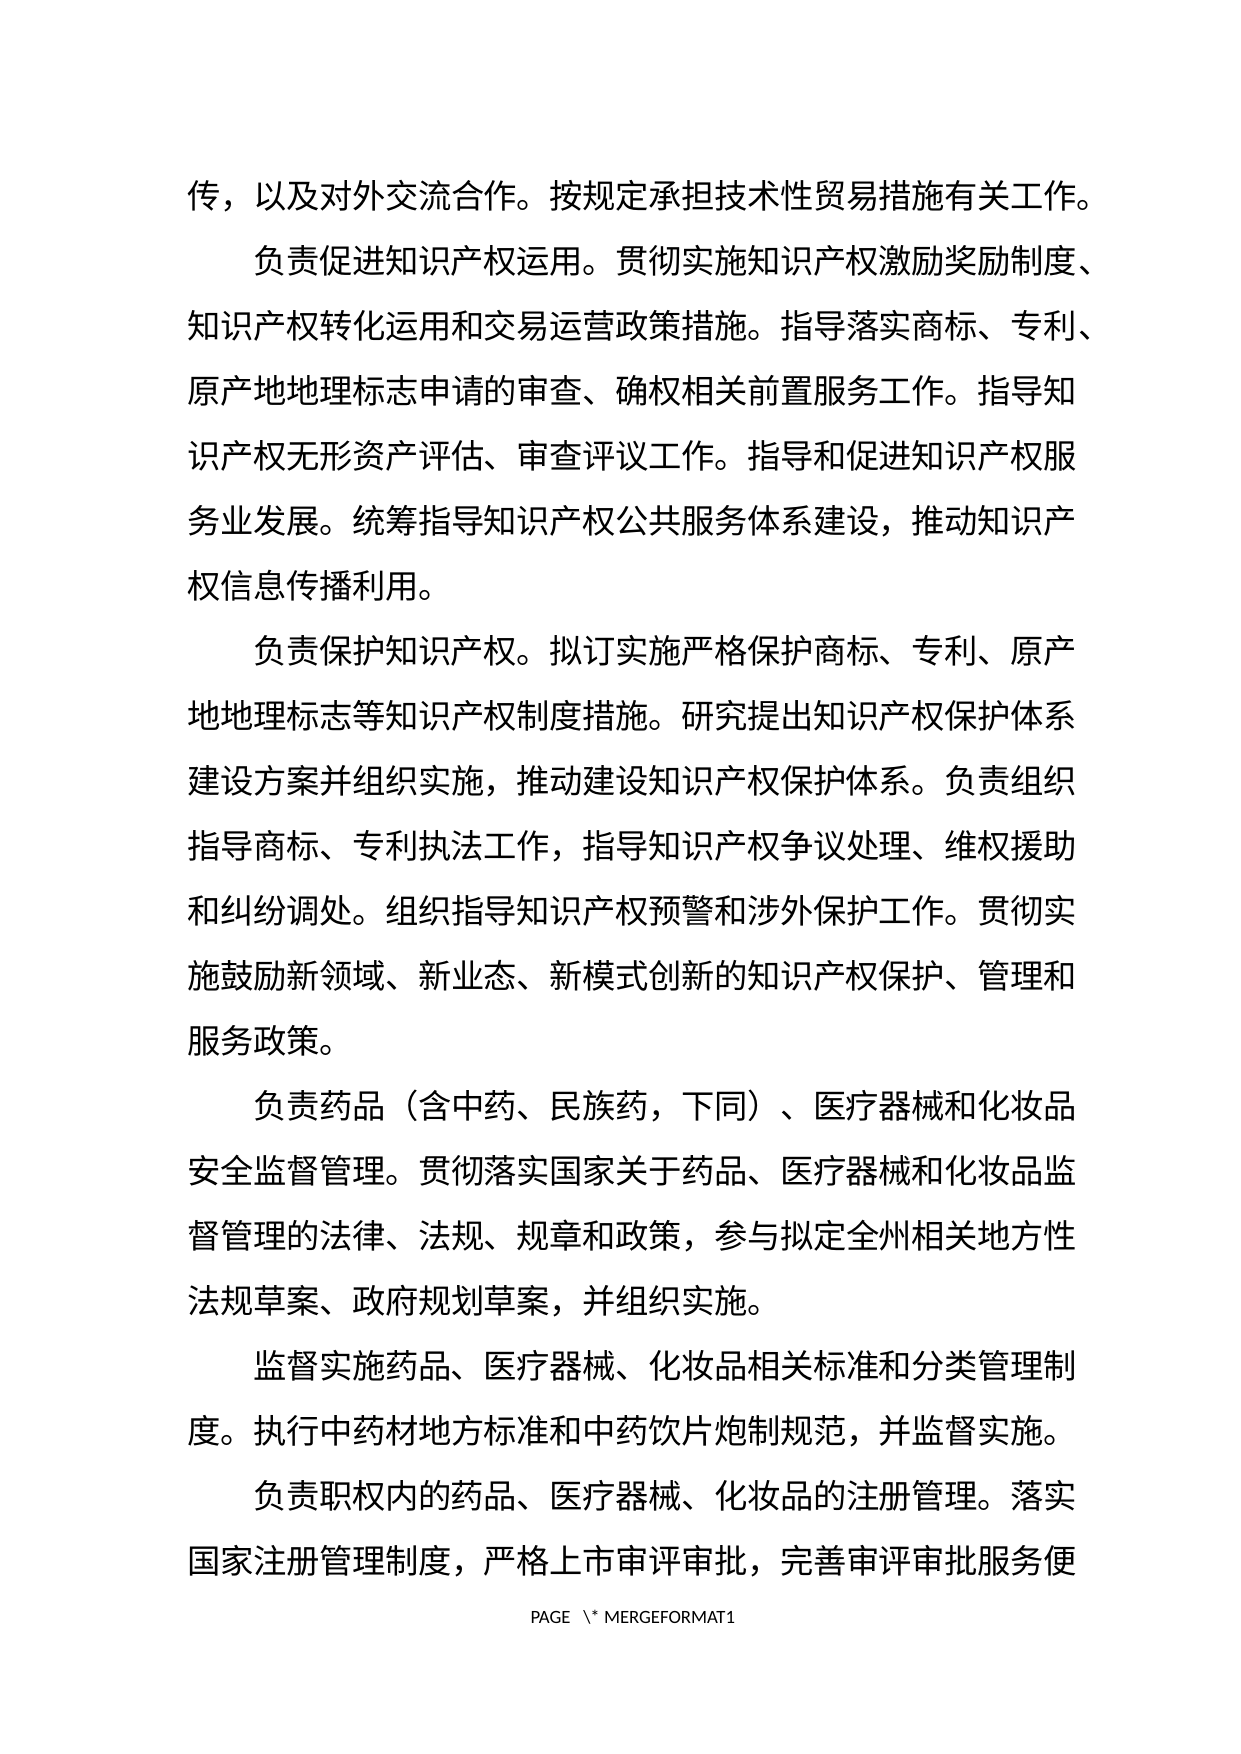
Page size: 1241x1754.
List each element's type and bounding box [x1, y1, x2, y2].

text [187, 162, 1078, 1592]
